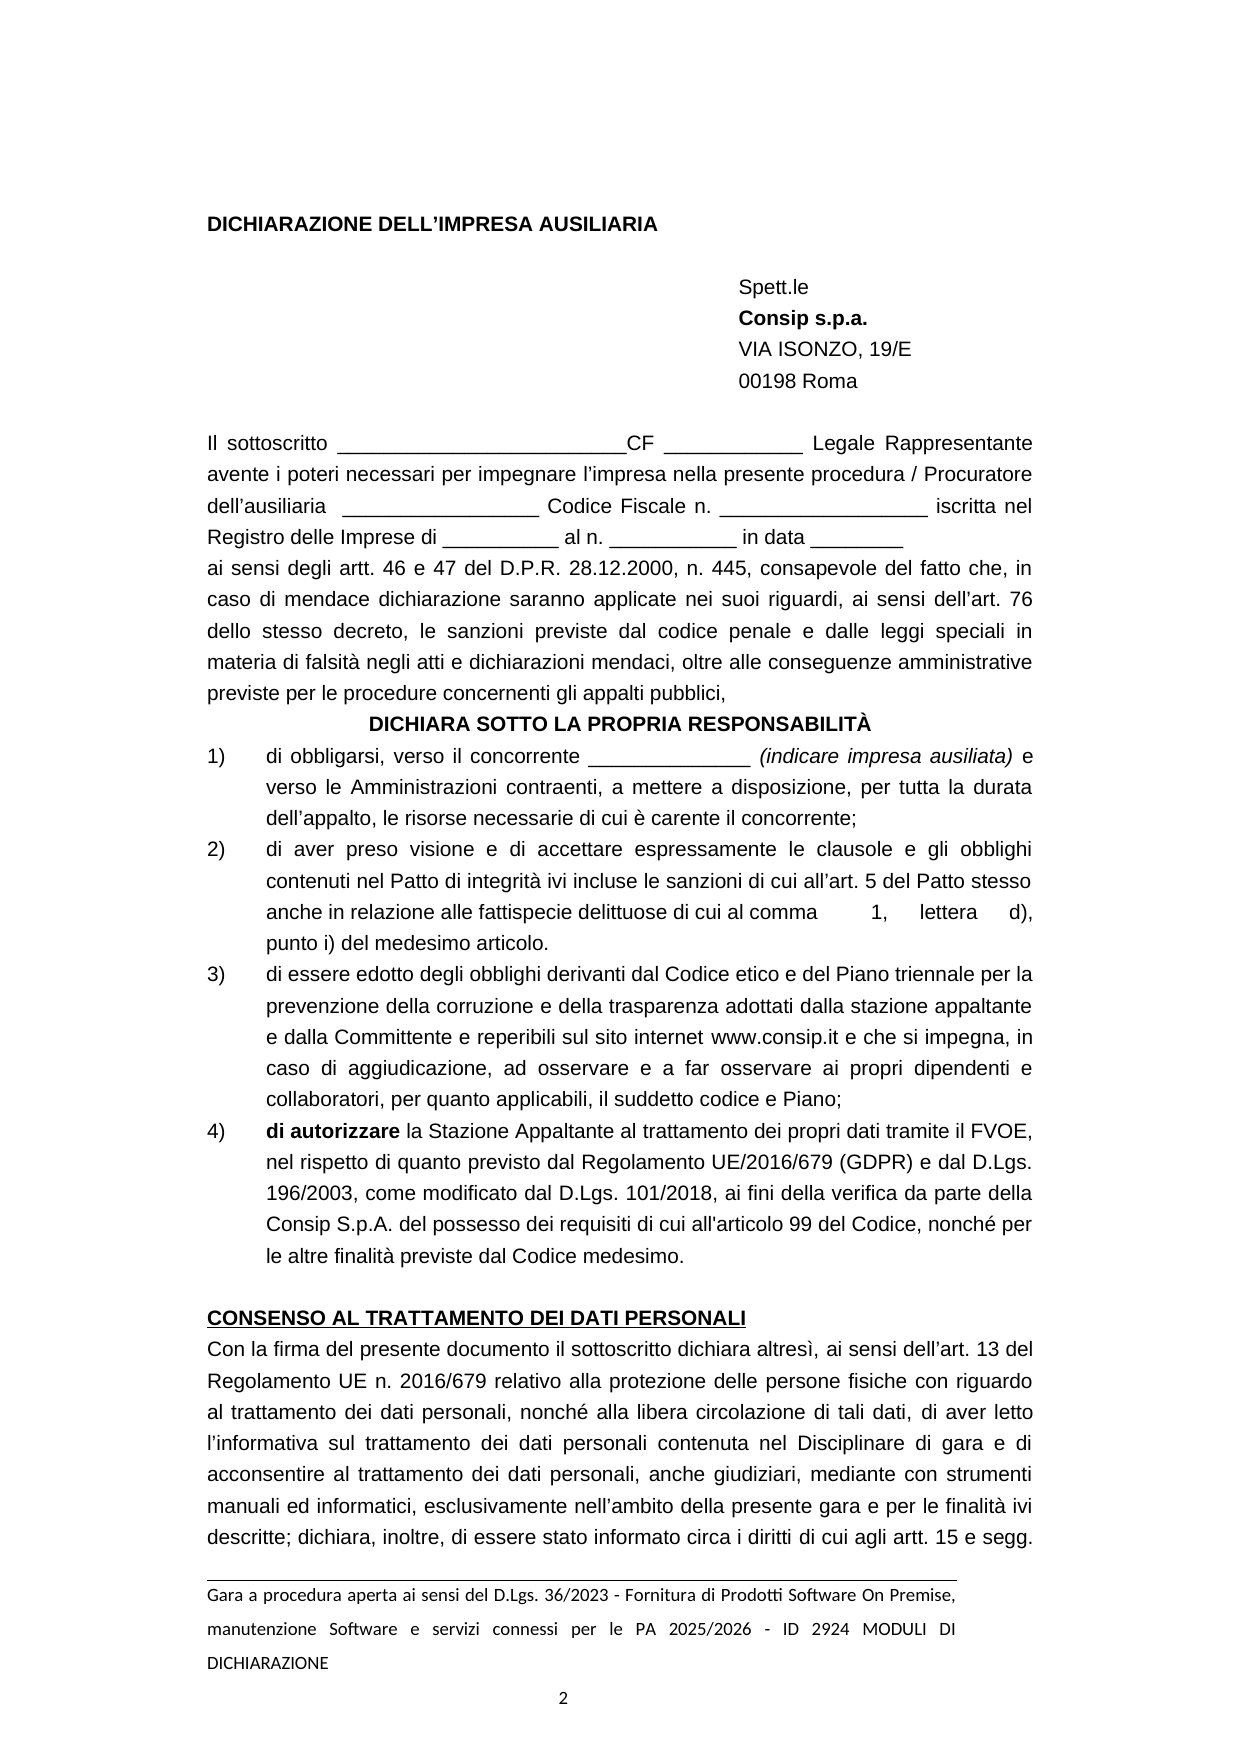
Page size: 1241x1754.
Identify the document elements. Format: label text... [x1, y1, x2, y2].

subtitle DICHIARA SOTTO [207, 707, 1033, 738]
text VIA ISONZO, 19/E [738, 332, 1033, 363]
list di obbligarsi, verso il concorrente ______________ (indicare impresa ausiliata) e verso le Amministrazioni contraenti, a mettere a disposizione, per tutta la durata dell’appalto, le risorse necessarie di cui è carente il concorrente; [207, 738, 1033, 832]
text DICHIARAZIONE DELL’IMPRESA AUSILIARIA [207, 207, 1033, 238]
text Il sottoscritto _________________________CF ____________ Legale Rappresentante avente i poteri necessari per impegnare l’impresa nella presente procedura / Procuratore dell’ausiliaria _________________ Codice Fiscale n. __________________ iscritta nel Registro delle Imprese di __________ al n. ___________ in data ________ [207, 426, 1033, 551]
list di aver preso visione e di accettare espressamente le clausole e gli obblighi contenuti nel Patto di integrità ivi incluse le sanzioni di cui all’art. 5 del Patto stesso anche in relazione alle fattispecie delittuose di cui al comma 1, lettera d), punto i) del medesimo articolo. [207, 832, 1033, 957]
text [207, 1332, 1033, 1551]
text 00198 Roma [738, 363, 1033, 394]
text Consip s.p.a. [738, 301, 1033, 332]
text Spett.le [738, 269, 1033, 301]
list di autorizzare la Stazione Appaltante al trattamento dei propri dati tramite il FVOE, nel rispetto di quanto previsto dal Regolamento UE/2016/679 (GDPR) e dal D.Lgs. 196/2003, come modificato dal D.Lgs. 101/2018, ai fini della verifica da parte della Consip S.p.A. del possesso dei requisiti di cui all'articolo 99 del Codice, nonché per le altre finalità previste dal Codice medesimo. [207, 1113, 1033, 1269]
list di essere edotto degli obblighi derivanti dal Codice etico e del Piano triennale per la prevenzione della corruzione e della trasparenza adottati dalla stazione appaltante e dalla Committente e reperibili sul sito internet www.consip.it e che si impegna, in caso di aggiudicazione, ad osservare e a far osservare ai propri dipendenti e collaboratori, per quanto applicabili, il suddetto codice e Piano; [207, 957, 1033, 1113]
list CONSENSO AL TRATTAMENTO DEI DATI PERSONALI [207, 1301, 1033, 1332]
text ai sensi degli artt. 46 e 47 del D.P.R. 28.12.2000, n. 445, consapevole del fatto che, in caso di mendace dichiarazione saranno applicate nei suoi riguardi, ai sensi dell’art. 76 dello stesso decreto, le sanzioni previste dal codice penale e dalle leggi speciali in materia di falsità negli atti e dichiarazioni mendaci, oltre alle conseguenze amministrative previste per le procedure concernenti gli appalti pubblici, [207, 551, 1033, 707]
